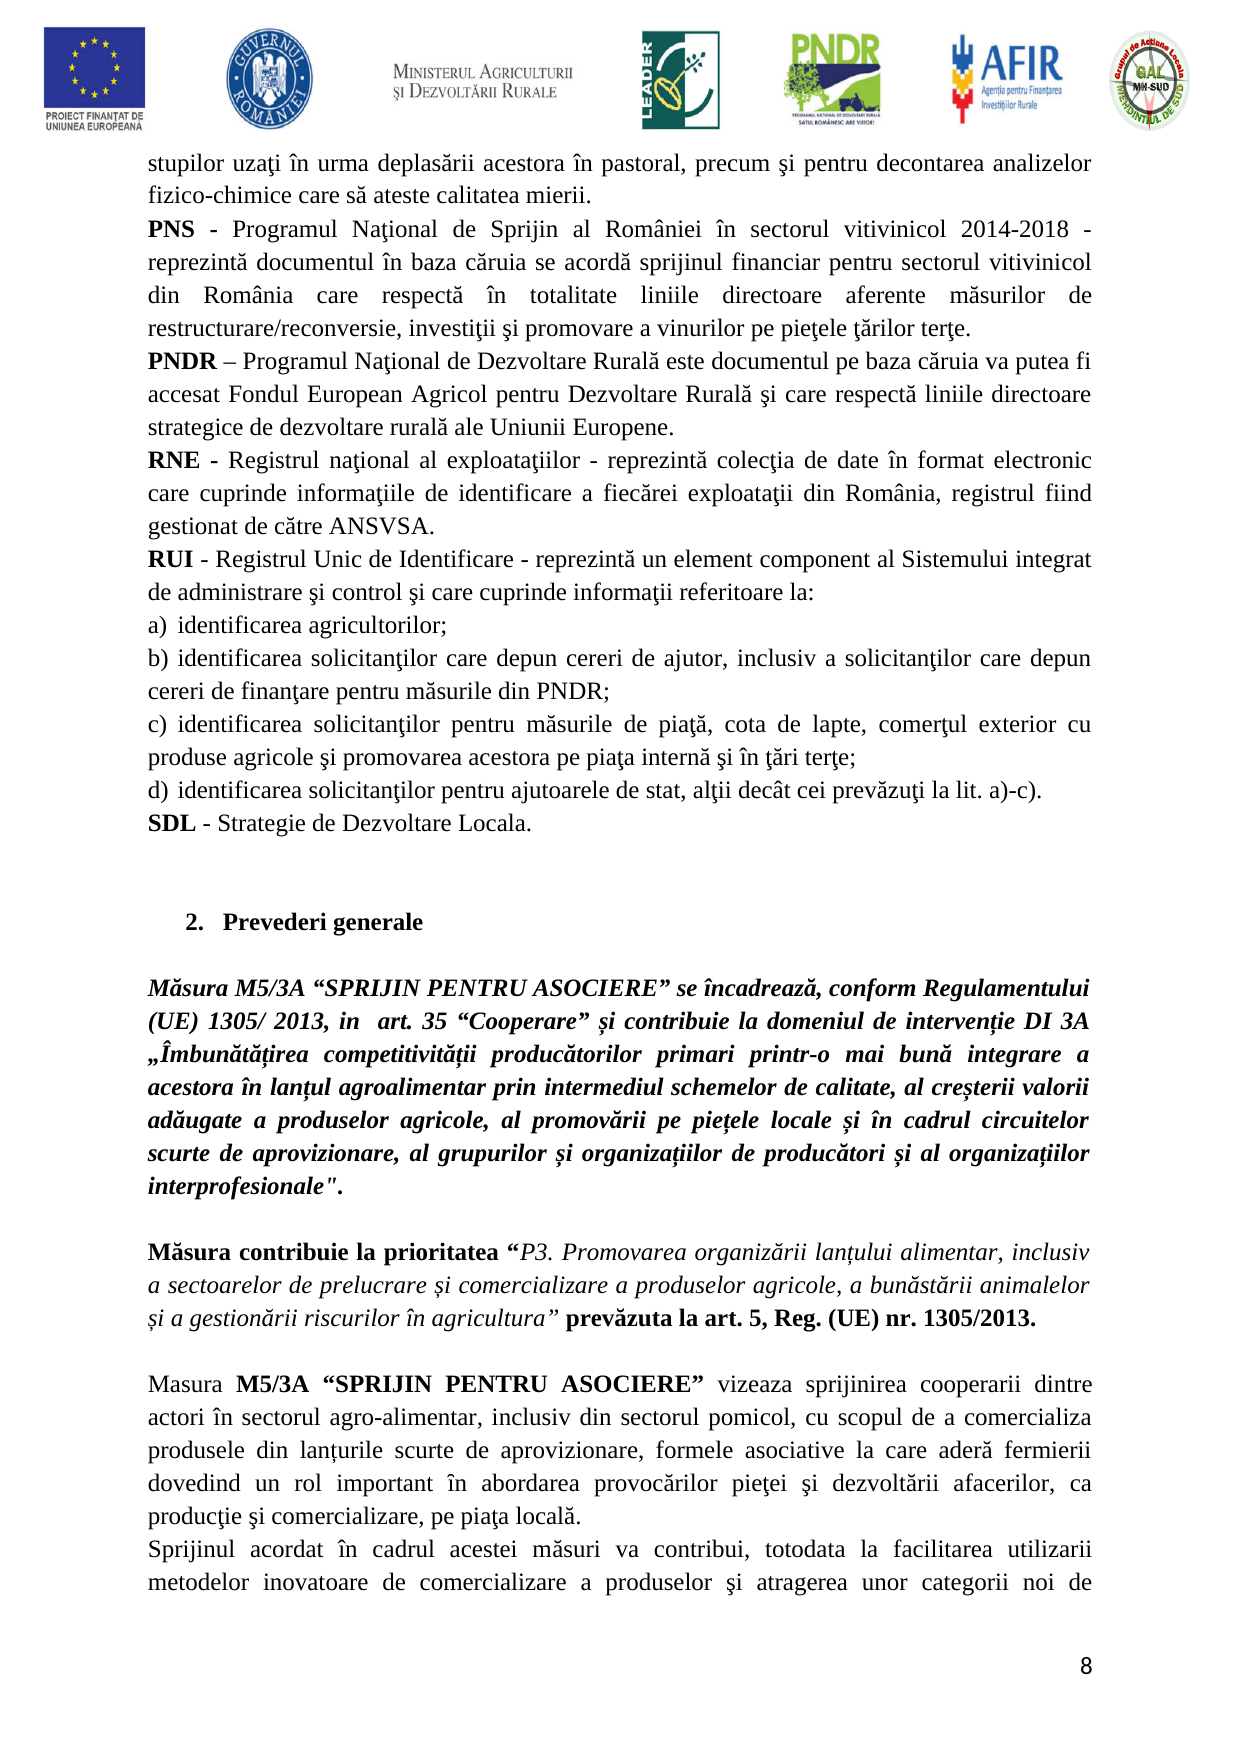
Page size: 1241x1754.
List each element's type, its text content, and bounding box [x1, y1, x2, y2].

text PNDR – Programul Naţional de Dezvoltare Rurală este documentul pe baza căruia va putea fi accesat Fondul European Agricol pentru Dezvoltare Rurală şi care respectă liniile directoare strategice de dezvoltare rurală ale Uniunii Europene. [148, 346, 1093, 441]
text a) identificarea agricultorilor; [148, 610, 1093, 639]
text c) identificarea solicitanţilor pentru măsurile de piaţă, cota de lapte, comerţul exterior cu produse agricole şi promovarea acestora pe piaţa internă şi în ţări terţe; [148, 709, 1093, 771]
text RUI - Registrul Unic de Identificare - reprezintă un element component al Sistemului integrat de administrare şi control şi care cuprinde informaţii referitoare la: [148, 544, 1093, 606]
text Măsura contribuie la prioritatea “P3. Promovarea organizării lanțului alimentar, inclusiv a sectoarelor de prelucrare și comercializare a produselor agricole, a bunăstării animalelor și a gestionării riscurilor în agricultura” prevăzuta la art. 5, Reg. (UE) nr. 1305/2013. [148, 1237, 1093, 1332]
subtitle Prevederi generale [185, 907, 1093, 936]
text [148, 148, 1093, 209]
text Măsura M5/3A “SPRIJIN PENTRU ASOCIERE” se încadrează, conform Regulamentului (UE) 1305/ 2013, in art. 35 “Cooperare” și contribuie la domeniul de intervenție DI 3A „Îmbunătățirea competitivității producătorilor primari printr-o mai bună integrare a acestora în lanțul agroalimentar prin intermediul schemelor de calitate, al creșterii valorii adăugate a produselor agricole, al promovării pe piețele locale și în cadrul circuitelor scurte de aprovizionare, al grupurilor și organizațiilor de producători și al organizațiilor interprofesionale". [148, 973, 1093, 1200]
text d) identificarea solicitanţilor pentru ajutoarele de stat, alţii decât cei prevăzuţi la lit. a)-c). [148, 775, 1093, 804]
picture [15, 19, 1210, 132]
text RNE - Registrul naţional al exploataţiilor - reprezintă colecţia de date în format electronic care cuprinde informaţiile de identificare a fiecărei exploataţii din România, registrul fiind gestionat de către ANSVSA. [148, 445, 1093, 539]
text Masura M5/3A “SPRIJIN PENTRU ASOCIERE” vizeaza sprijinirea cooperarii dintre actori în sectorul agro-alimentar, inclusiv din sectorul pomicol, cu scopul de a comercializa produsele din lanțurile scurte de aprovizionare, formele asociative la care aderă fermierii dovedind un rol important ȋn abordarea provocărilor pieţei şi dezvoltării afacerilor, ca producţie şi comercializare, pe piaţa locală. [148, 1369, 1093, 1530]
text SDL - Strategie de Dezvoltare Locala. [148, 808, 1093, 837]
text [148, 1534, 1093, 1596]
text PNS - Programul Naţional de Sprijin al României în sectorul vitivinicol 2014-2018 - reprezintă documentul în baza căruia se acordă sprijinul financiar pentru sectorul vitivinicol din România care respectă în totalitate liniile directoare aferente măsurilor de restructurare/reconversie, investiţii şi promovare a vinurilor pe pieţele ţărilor terţe. [148, 214, 1093, 341]
text b) identificarea solicitanţilor care depun cereri de ajutor, inclusiv a solicitanţilor care depun cereri de finanţare pentru măsurile din PNDR; [148, 643, 1093, 705]
